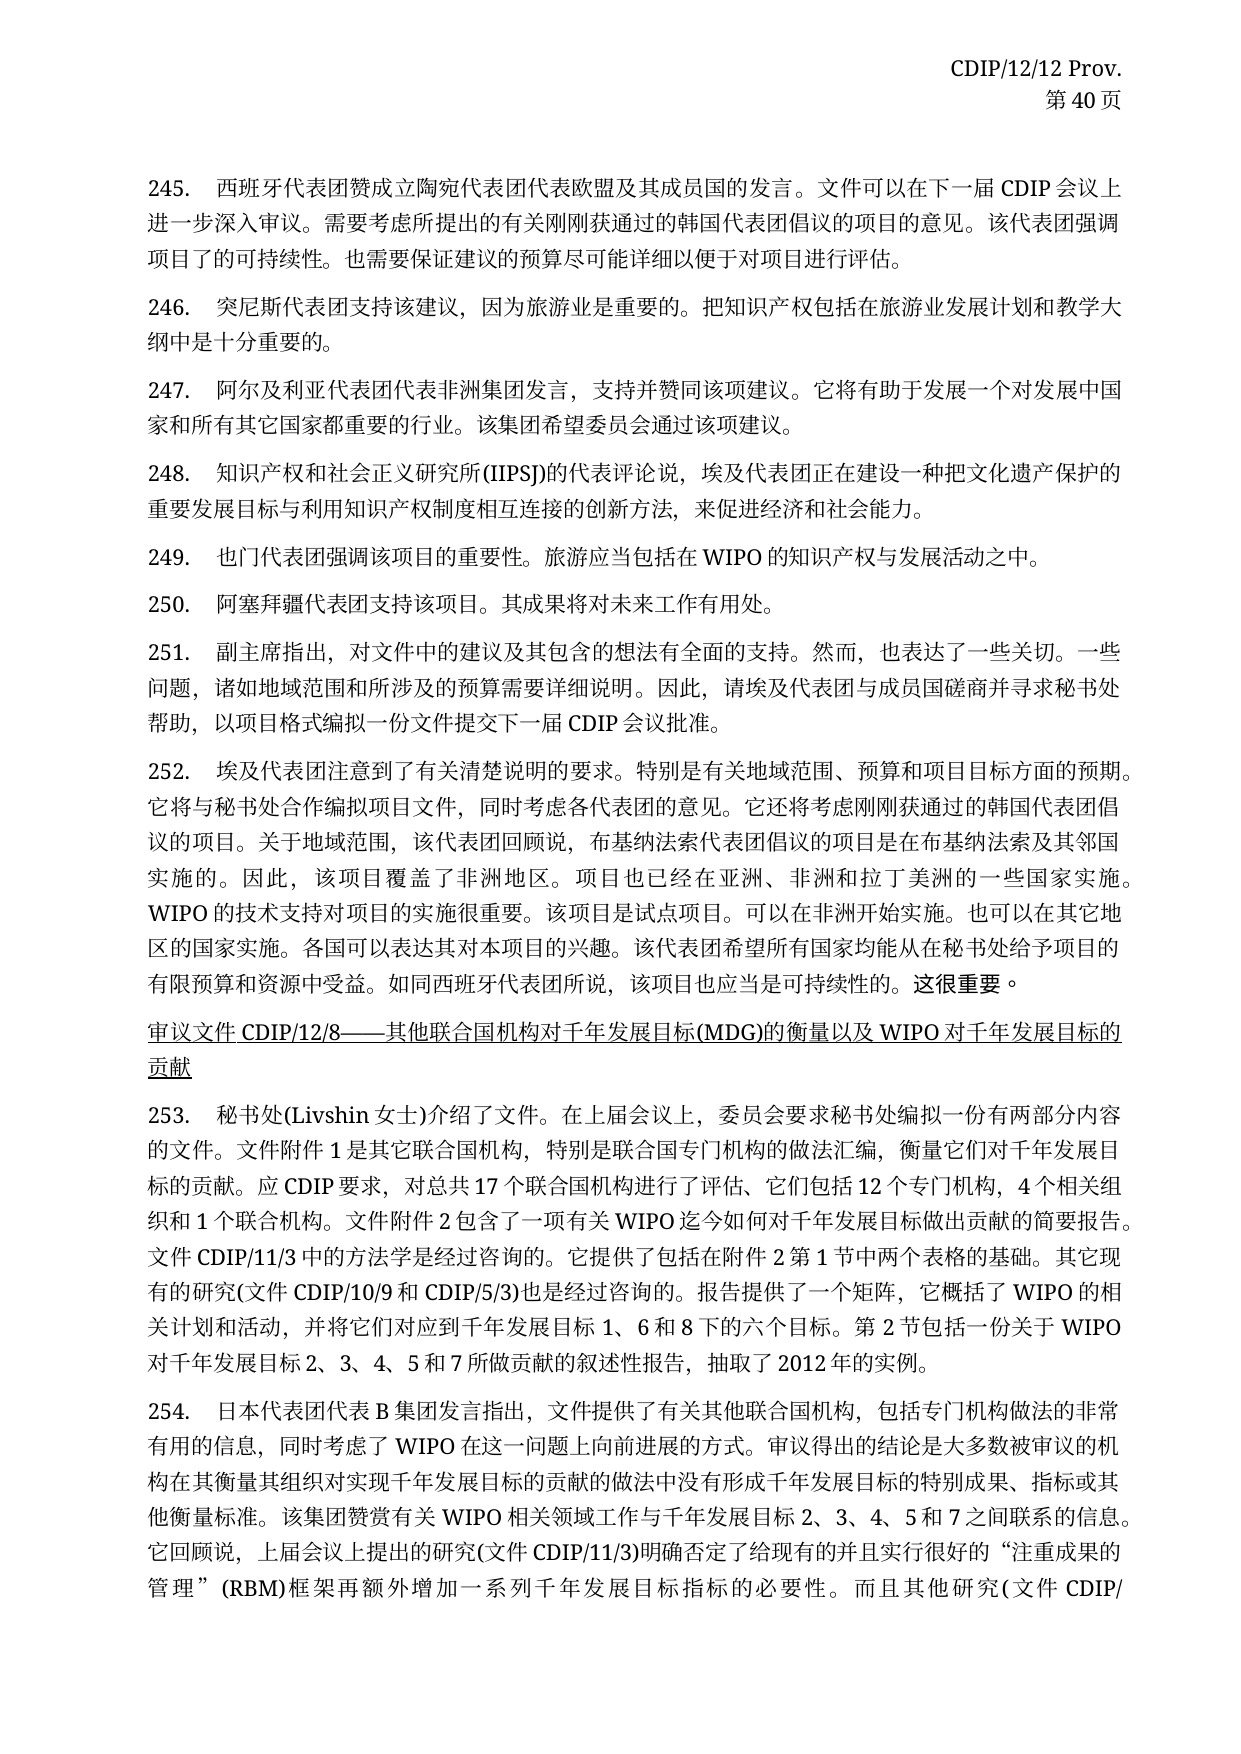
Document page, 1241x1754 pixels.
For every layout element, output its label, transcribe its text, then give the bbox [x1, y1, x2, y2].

list 突尼斯代表团支持该建议，因为旅游业是重要的。把知识产权包括在旅游业发展计划和教学大纲中是十分重要的。 [148, 286, 1122, 357]
list 西班牙代表团赞成立陶宛代表团代表欧盟及其成员国的发言。文件可以在下一届CDIP会议上进一步深入审议。需要考虑所提出的有关刚刚获通过的韩国代表团倡议的项目的意见。该代表团强调项目了的可持续性。也需要保证建议的预算尽可能详细以便于对项目进行评估。 [148, 167, 1122, 273]
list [148, 1390, 1122, 1603]
list 秘书处(Livshin女士)介绍了文件。在上届会议上，委员会要求秘书处编拟一份有两部分内容的文件。文件附件1是其它联合国机构，特别是联合国专门机构的做法汇编，衡量它们对千年发展目标的贡献。应CDIP要求，对总共17个联合国机构进行了评估、它们包括12个专门机构，4个相关组织和1个联合机构。文件附件2包含了一项有关WIPO迄今如何对千年发展目标做出贡献的简要报告。文件CDIP/11/3中的方法学是经过咨询的。它提供了包括在附件2第1节中两个表格的基础。其它现有的研究(文件CDIP/10/9和CDIP/5/3)也是经过咨询的。报告提供了一个矩阵，它概括了WIPO的相关计划和活动，并将它们对应到千年发展目标1、6和8下的六个目标。第2节包括一份关于WIPO对千年发展目标2、3、4、5和7所做贡献的叙述性报告，抽取了2012年的实例。 [148, 1094, 1122, 1378]
list 埃及代表团注意到了有关清楚说明的要求。特别是有关地域范围、预算和项目目标方面的预期。它将与秘书处合作编拟项目文件，同时考虑各代表团的意见。它还将考虑刚刚获通过的韩国代表团倡议的项目。关于地域范围，该代表团回顾说，布基纳法索代表团倡议的项目是在布基纳法索及其邻国实施的。因此，该项目覆盖了非洲地区。项目也已经在亚洲、非洲和拉丁美洲的一些国家实施。WIPO的技术支持对项目的实施很重要。该项目是试点项目。可以在非洲开始实施。也可以在其它地区的国家实施。各国可以表达其对本项目的兴趣。该代表团希望所有国家均能从在秘书处给予项目的有限预算和资源中受益。如同西班牙代表团所说，该项目也应当是可持续性的。这很重要。 [148, 751, 1122, 998]
text 审议文件CDIP/12/8——其他联合国机构对千年发展目标(MDG)的衡量以及WIPO对千年发展目标的贡献 [148, 1043, 1122, 1082]
text 审议文件CDIP/12/8——其他联合国机构对千年发展目标(MDG)的衡量以及WIPO对千年发展目标的贡献 [148, 1011, 1122, 1042]
list 也门代表团强调该项目的重要性。旅游应当包括在WIPO的知识产权与发展活动之中。 [148, 536, 1122, 571]
list 阿塞拜疆代表团支持该项目。其成果将对未来工作有用处。 [148, 584, 1122, 619]
list 副主席指出，对文件中的建议及其包含的想法有全面的支持。然而，也表达了一些关切。一些问题，诸如地域范围和所涉及的预算需要详细说明。因此，请埃及代表团与成员国磋商并寻求秘书处帮助，以项目格式编拟一份文件提交下一届CDIP会议批准。 [148, 632, 1122, 738]
list 知识产权和社会正义研究所(IIPSJ)的代表评论说，埃及代表团正在建设一种把文化遗产保护的重要发展目标与利用知识产权制度相互连接的创新方法，来促进经济和社会能力。 [148, 453, 1122, 523]
list 阿尔及利亚代表团代表非洲集团发言，支持并赞同该项建议。它将有助于发展一个对发展中国家和所有其它国家都重要的行业。该集团希望委员会通过该项建议。 [148, 369, 1122, 440]
